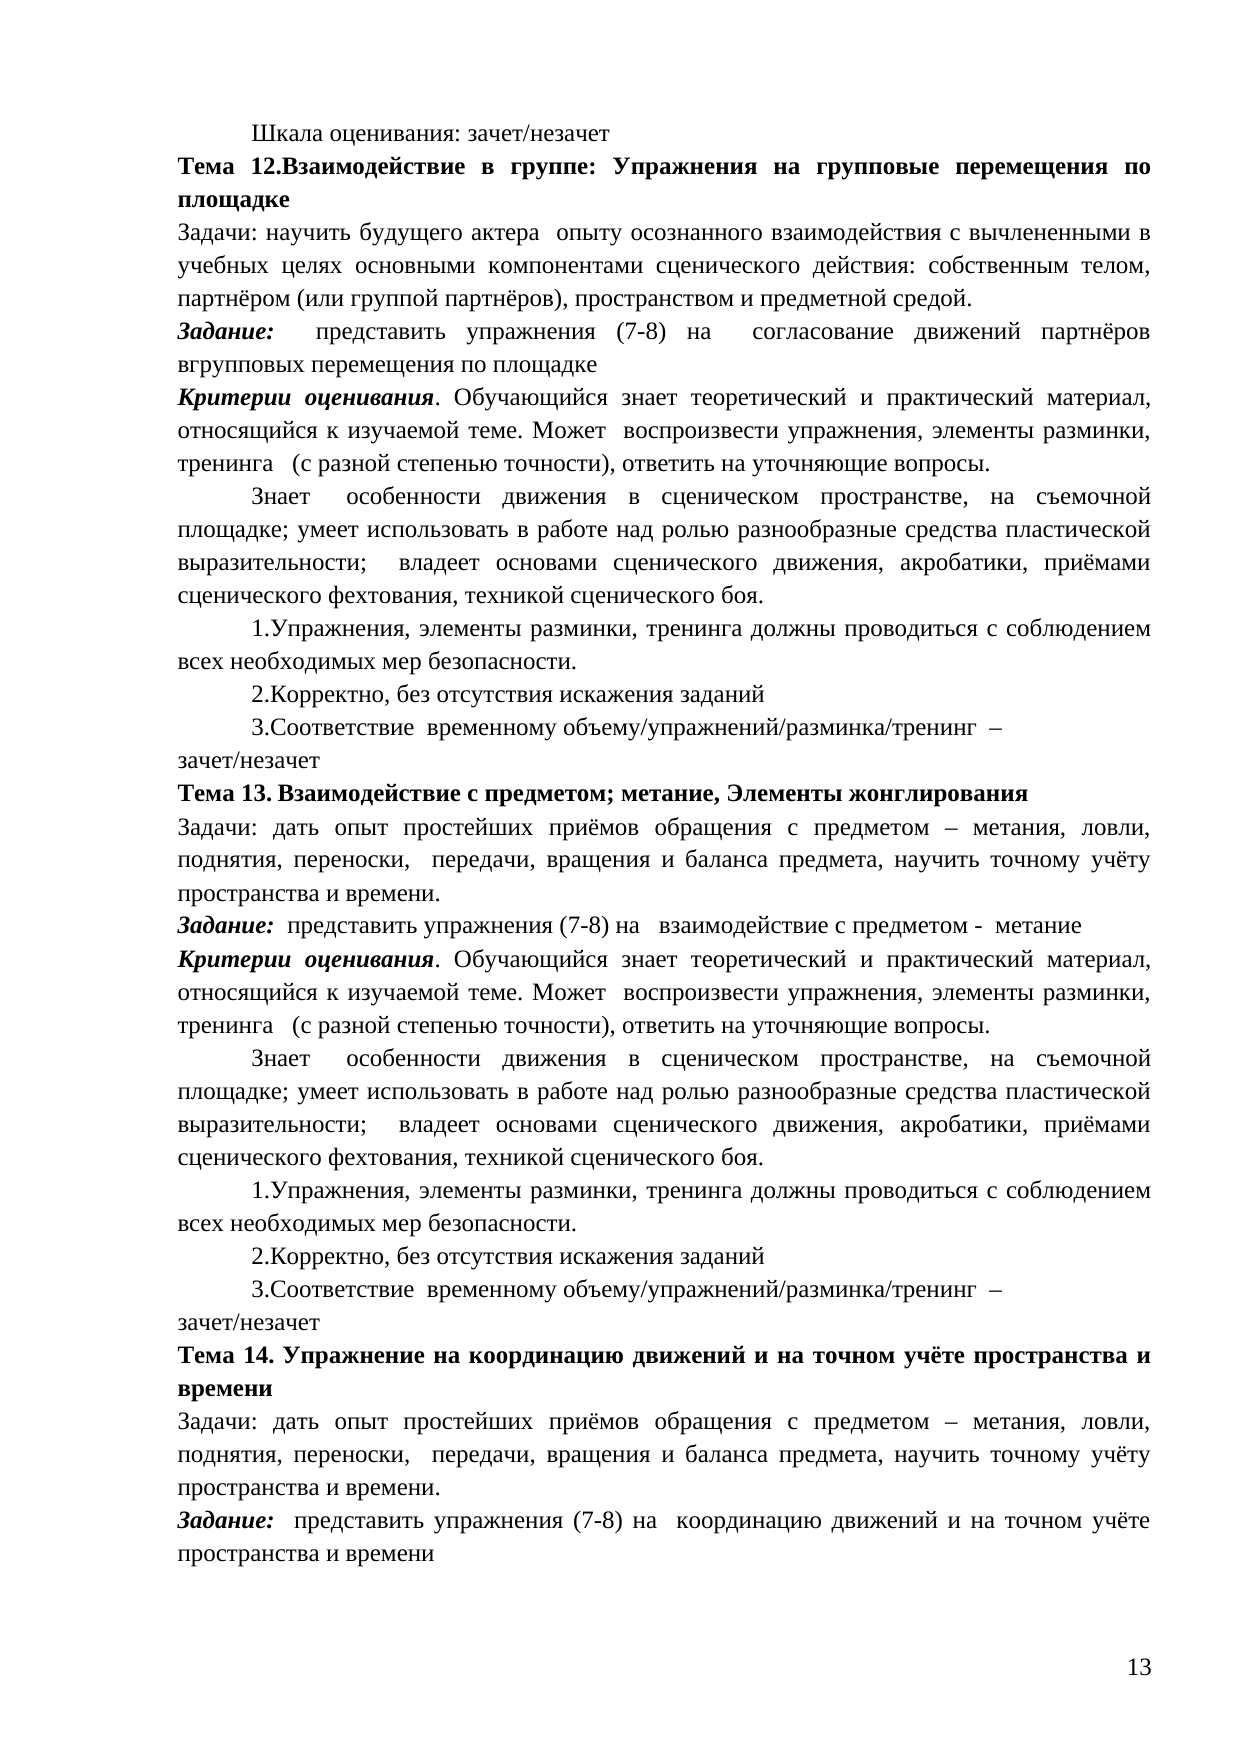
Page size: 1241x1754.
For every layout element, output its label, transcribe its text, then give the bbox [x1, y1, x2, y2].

text Задачи: научить будущего актера опыту осознанного взаимодействия с вычлененными в учебных целях основными компонентами сценического действия: собственным телом, партнёром (или группой партнёров), пространством и предметной средой. [177, 217, 1152, 312]
text зачет/незачет [177, 746, 1152, 774]
text 2.Корректно, без отсутствия искажения заданий [177, 1241, 1152, 1269]
text Тема 13. Взаимодействие с предметом; метание, Элементы жонглирования [177, 778, 1152, 807]
text 3.Соответствие временному объему/упражнений/разминка/тренинг – [177, 712, 1152, 741]
text Шкала оценивания: зачет/незачет [177, 118, 1152, 147]
text Задание: представить упражнения (7-8) на согласование движений партнёров вгрупповых перемещения по площадке [177, 316, 1152, 378]
text Задачи: дать опыт простейших приёмов обращения с предметом – метания, ловли, поднятия, переноски, передачи, вращения и баланса предмета, научить точному учёту пространства и времени. [177, 1406, 1152, 1501]
text зачет/незачет [177, 1307, 1152, 1336]
text Задание: представить упражнения (7-8) на координацию движений и на точном учёте пространства и времени [177, 1505, 1152, 1567]
text 1.Упражнения, элементы разминки, тренинга должны проводиться с соблюдением всех необходимых мер безопасности. [177, 1175, 1152, 1237]
text Задачи: дать опыт простейших приёмов обращения с предметом – метания, ловли, поднятия, переноски, передачи, вращения и баланса предмета, научить точному учёту пространства и времени. [177, 812, 1152, 906]
text Тема 12.Взаимодействие в группе: Упражнения на групповые перемещения по площадке [177, 151, 1152, 213]
text 2.Корректно, без отсутствия искажения заданий [177, 679, 1152, 708]
text 1.Упражнения, элементы разминки, тренинга должны проводиться с соблюдением всех необходимых мер безопасности. [177, 613, 1152, 675]
text Задание: представить упражнения (7-8) на взаимодействие с предметом - метание [177, 911, 1152, 939]
text Тема 14. Упражнение на координацию движений и на точном учёте пространства и времени [177, 1340, 1152, 1402]
text 3.Соответствие временному объему/упражнений/разминка/тренинг – [177, 1274, 1152, 1303]
